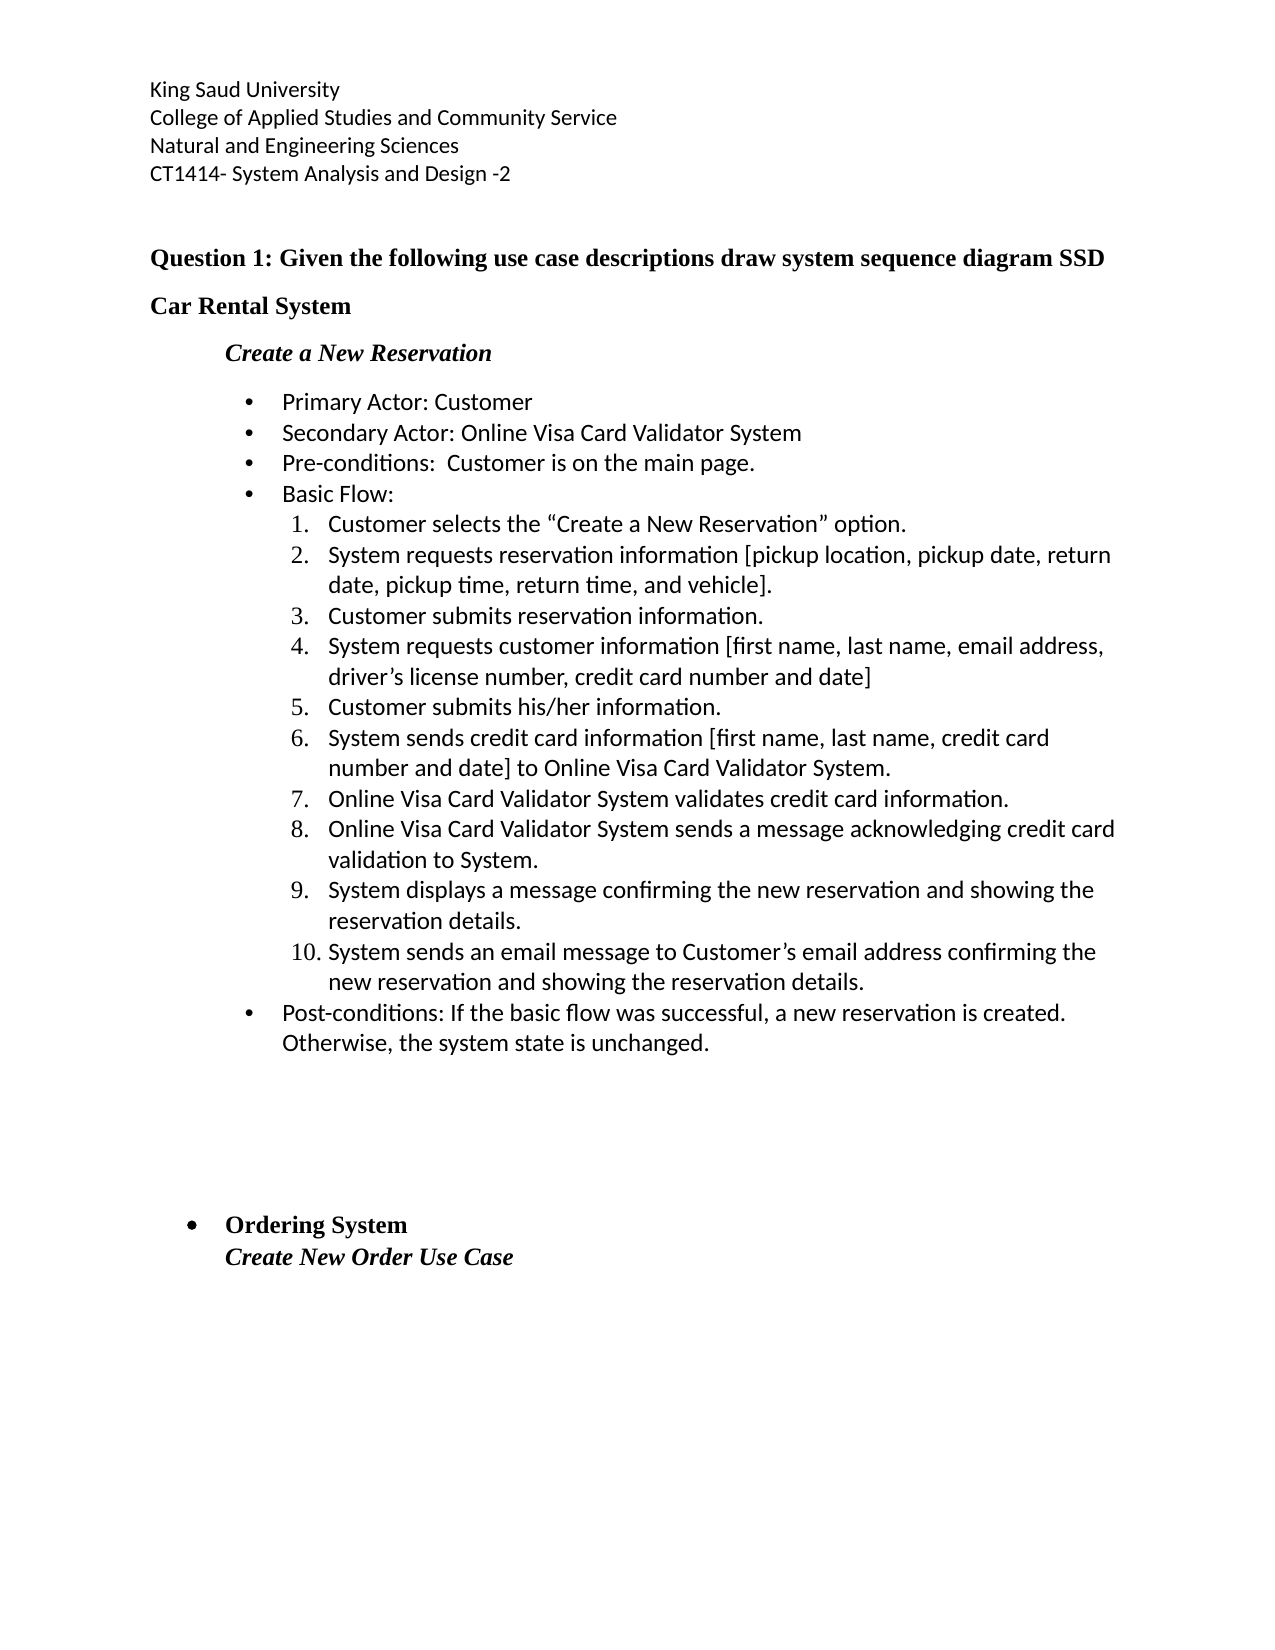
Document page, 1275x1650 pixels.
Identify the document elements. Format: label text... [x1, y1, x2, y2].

list Customer submits his/her information. [291, 691, 1125, 722]
list System displays a message confirming the new reservation and showing the reservation details. [291, 874, 1125, 936]
list System sends an email message to Customer’s email address confirming the new reservation and showing the reservation details. [291, 936, 1125, 997]
list Create New Order Use Case [225, 1242, 1125, 1270]
list System requests reservation information [pickup location, pickup date, return date, pickup time, return time, and vehicle]. [291, 539, 1125, 600]
list Primary Actor: Customer [244, 386, 1125, 417]
list Post-conditions: If the basic flow was successful, a new reservation is created. Otherwise, the system state is unchanged. [244, 997, 1125, 1058]
list Secondary Actor: Online Visa Card Validator System [244, 417, 1125, 447]
list Create a New Reservation [225, 338, 1125, 367]
list Customer submits reservation information. [291, 600, 1125, 630]
list Online Visa Card Validator System sends a message acknowledging credit card validation to System. [291, 813, 1125, 874]
list Ordering System [187, 1211, 1125, 1239]
list Online Visa Card Validator System validates credit card information. [291, 783, 1125, 813]
list Pre-conditions: Customer is on the main page. [244, 447, 1125, 478]
list Basic Flow: [244, 478, 1125, 508]
text Car Rental System [150, 291, 1125, 319]
list Customer selects the “Create a New Reservation” option. [291, 508, 1125, 539]
text Question 1: Given the following use case descriptions draw system sequence diagram SSD [150, 243, 1125, 272]
list System sends credit card information [first name, last name, credit card number and date] to Online Visa Card Validator System. [291, 722, 1125, 783]
list System requests customer information [first name, last name, email address, driver’s license number, credit card number and date] [291, 630, 1125, 691]
